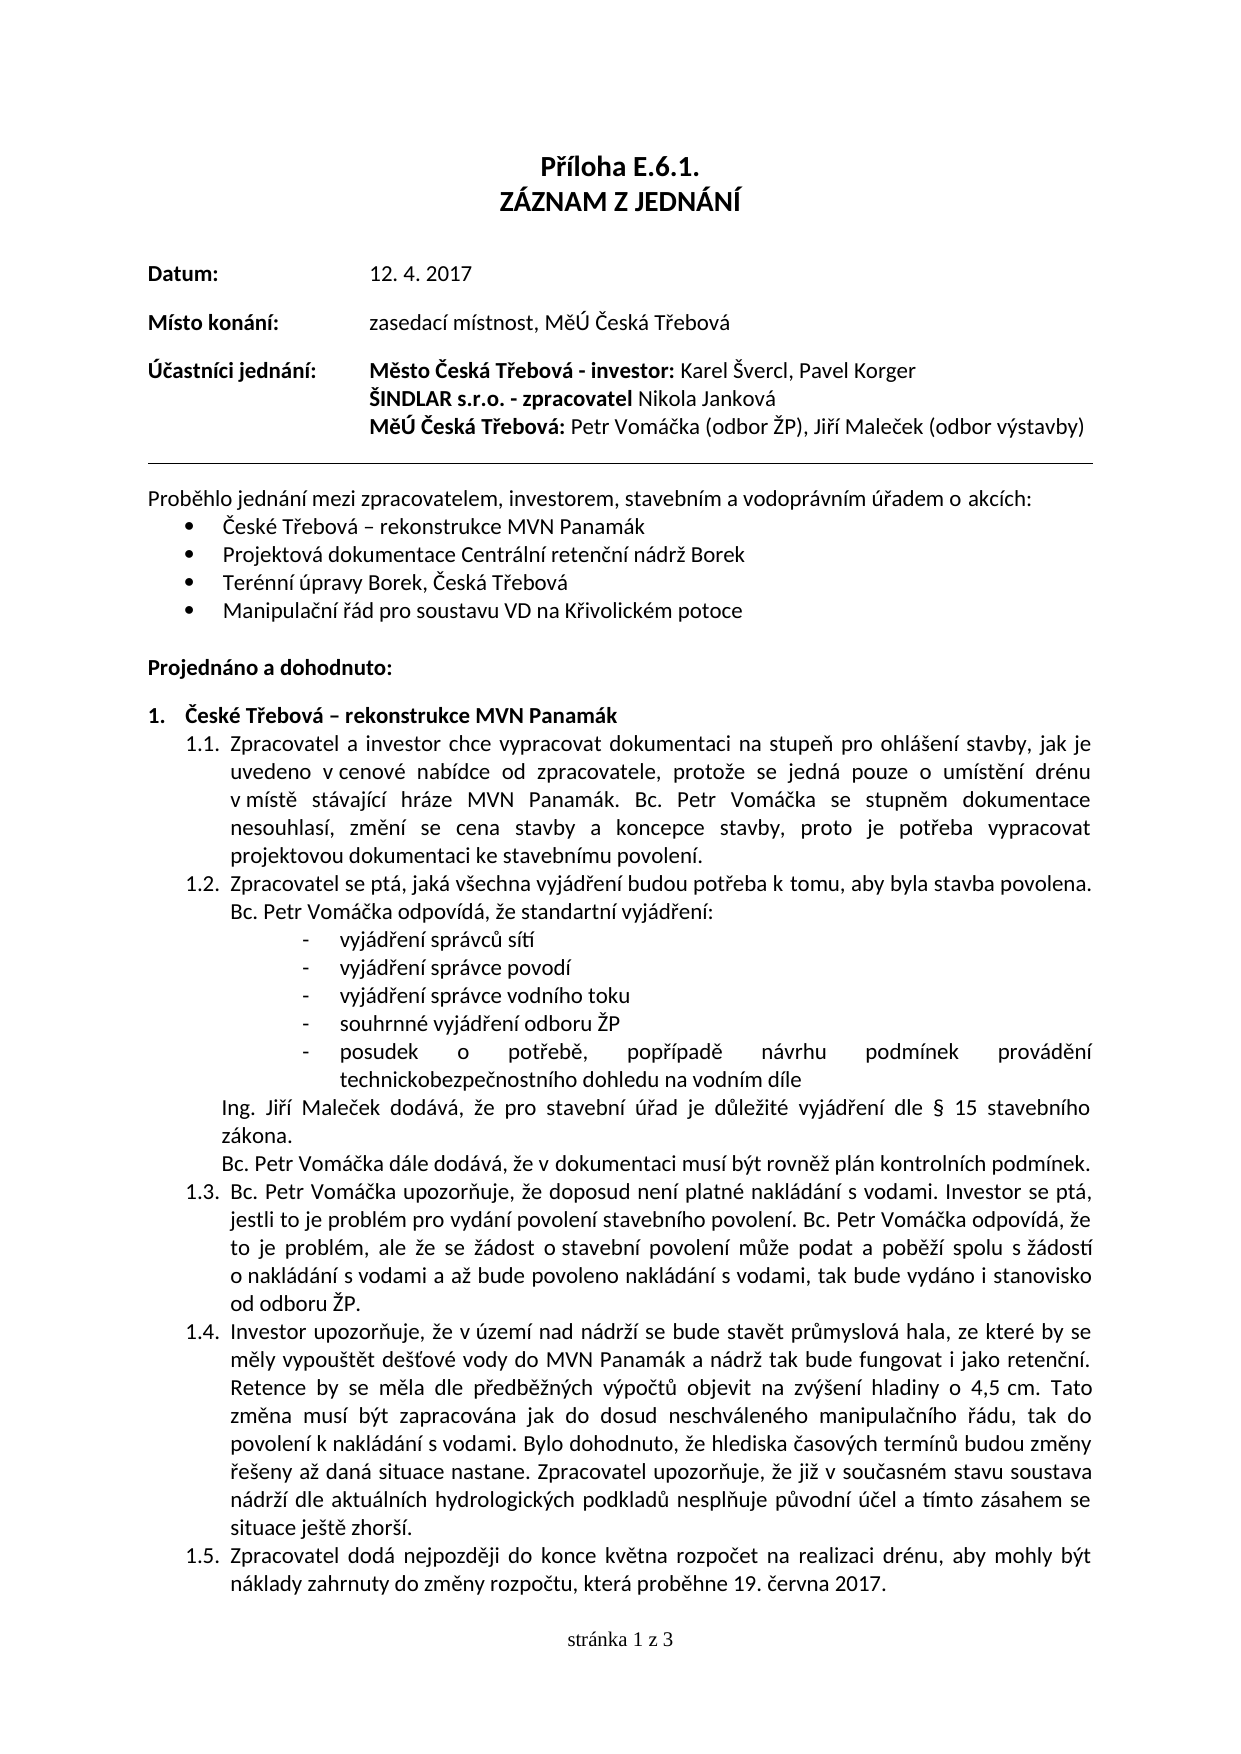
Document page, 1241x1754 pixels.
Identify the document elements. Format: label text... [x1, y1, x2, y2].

text Ing. Jiří Maleček dodává, že pro stavební úřad je důležité vyjádření dle § 15 stavebního zákona. [221, 1093, 1093, 1149]
text MěÚ Česká Třebová: Petr Vomáčka (odbor ŽP), Jiří Maleček (odbor výstavby) [325, 412, 1093, 440]
text Příloha E.6.1. [148, 148, 1093, 183]
text Projednáno a dohodnuto: [148, 653, 1093, 681]
list Projektová dokumentace Centrální retenční nádrž Borek [185, 541, 1093, 568]
list souhrnné vyjádření odboru ŽP [302, 1009, 1093, 1037]
list Zpracovatel a investor chce vypracovat dokumentaci na stupeň pro ohlášení stavby, jak je uvedeno v cenové nabídce od zpracovatele, protože se jedná pouze o umístění drénu v místě stávající hráze MVN Panamák. Bc. Petr Vomáčka se stupněm dokumentace nesouhlasí, změní se cena stavby a koncepce stavby, proto je potřeba vypracovat projektovou dokumentaci ke stavebnímu povolení. [185, 729, 1093, 869]
text ZÁZNAM Z JEDNÁNÍ [148, 183, 1093, 219]
list Terénní úpravy Borek, Česká Třebová [185, 568, 1093, 597]
text ŠINDLAR s.r.o. - zpracovatel Nikola Janková [325, 384, 1093, 412]
list vyjádření správce vodního toku [302, 981, 1093, 1009]
list vyjádření správce povodí [302, 953, 1093, 981]
list České Třebová – rekonstrukce MVN Panamák [148, 701, 1093, 729]
text Účastníci jednání: Město Česká Třebová - investor: Karel Švercl, Pavel Korger [148, 356, 1093, 384]
list Zpracovatel se ptá, jaká všechna vyjádření budou potřeba k tomu, aby byla stavba povolena. Bc. Petr Vomáčka odpovídá, že standartní vyjádření: [185, 869, 1093, 925]
list České Třebová – rekonstrukce MVN Panamák [185, 512, 1093, 541]
list Bc. Petr Vomáčka upozorňuje, že doposud není platné nakládání s vodami. Investor se ptá, jestli to je problém pro vydání povolení stavebního povolení. Bc. Petr Vomáčka odpovídá, že to je problém, ale že se žádost o stavební povolení může podat a poběží spolu s žádostí o nakládání s vodami a až bude povoleno nakládání s vodami, tak bude vydáno i stanovisko od odboru ŽP. [185, 1177, 1093, 1317]
text Místo konání: zasedací místnost, MěÚ Česká Třebová [148, 308, 1093, 336]
list vyjádření správců sítí [302, 925, 1093, 953]
text Proběhlo jednání mezi zpracovatelem, investorem, stavebním a vodoprávním úřadem o akcích: [148, 484, 1093, 512]
list Zpracovatel dodá nejpozději do konce května rozpočet na realizaci drénu, aby mohly být náklady zahrnuty do změny rozpočtu, která proběhne 19. června 2017. [185, 1542, 1093, 1598]
text Bc. Petr Vomáčka dále dodává, že v dokumentaci musí být rovněž plán kontrolních podmínek. [221, 1149, 1093, 1177]
list Manipulační řád pro soustavu VD na Křivolickém potoce [185, 597, 1093, 624]
text Datum: 12. 4. 2017 [148, 259, 1093, 287]
list Investor upozorňuje, že v území nad nádrží se bude stavět průmyslová hala, ze které by se měly vypouštět dešťové vody do MVN Panamák a nádrž tak bude fungovat i jako retenční. Retence by se měla dle předběžných výpočtů objevit na zvýšení hladiny o 4,5 cm. Tato změna musí být zapracována jak do dosud neschváleného manipulačního řádu, tak do povolení k nakládání s vodami. Bylo dohodnuto, že hlediska časových termínů budou změny řešeny až daná situace nastane. Zpracovatel upozorňuje, že již v současném stavu soustava nádrží dle aktuálních hydrologických podkladů nesplňuje původní účel a tímto zásahem se situace ještě zhorší. [185, 1317, 1093, 1542]
list posudek o potřebě, popřípadě návrhu podmínek provádění technickobezpečnostního dohledu na vodním díle [302, 1037, 1093, 1093]
